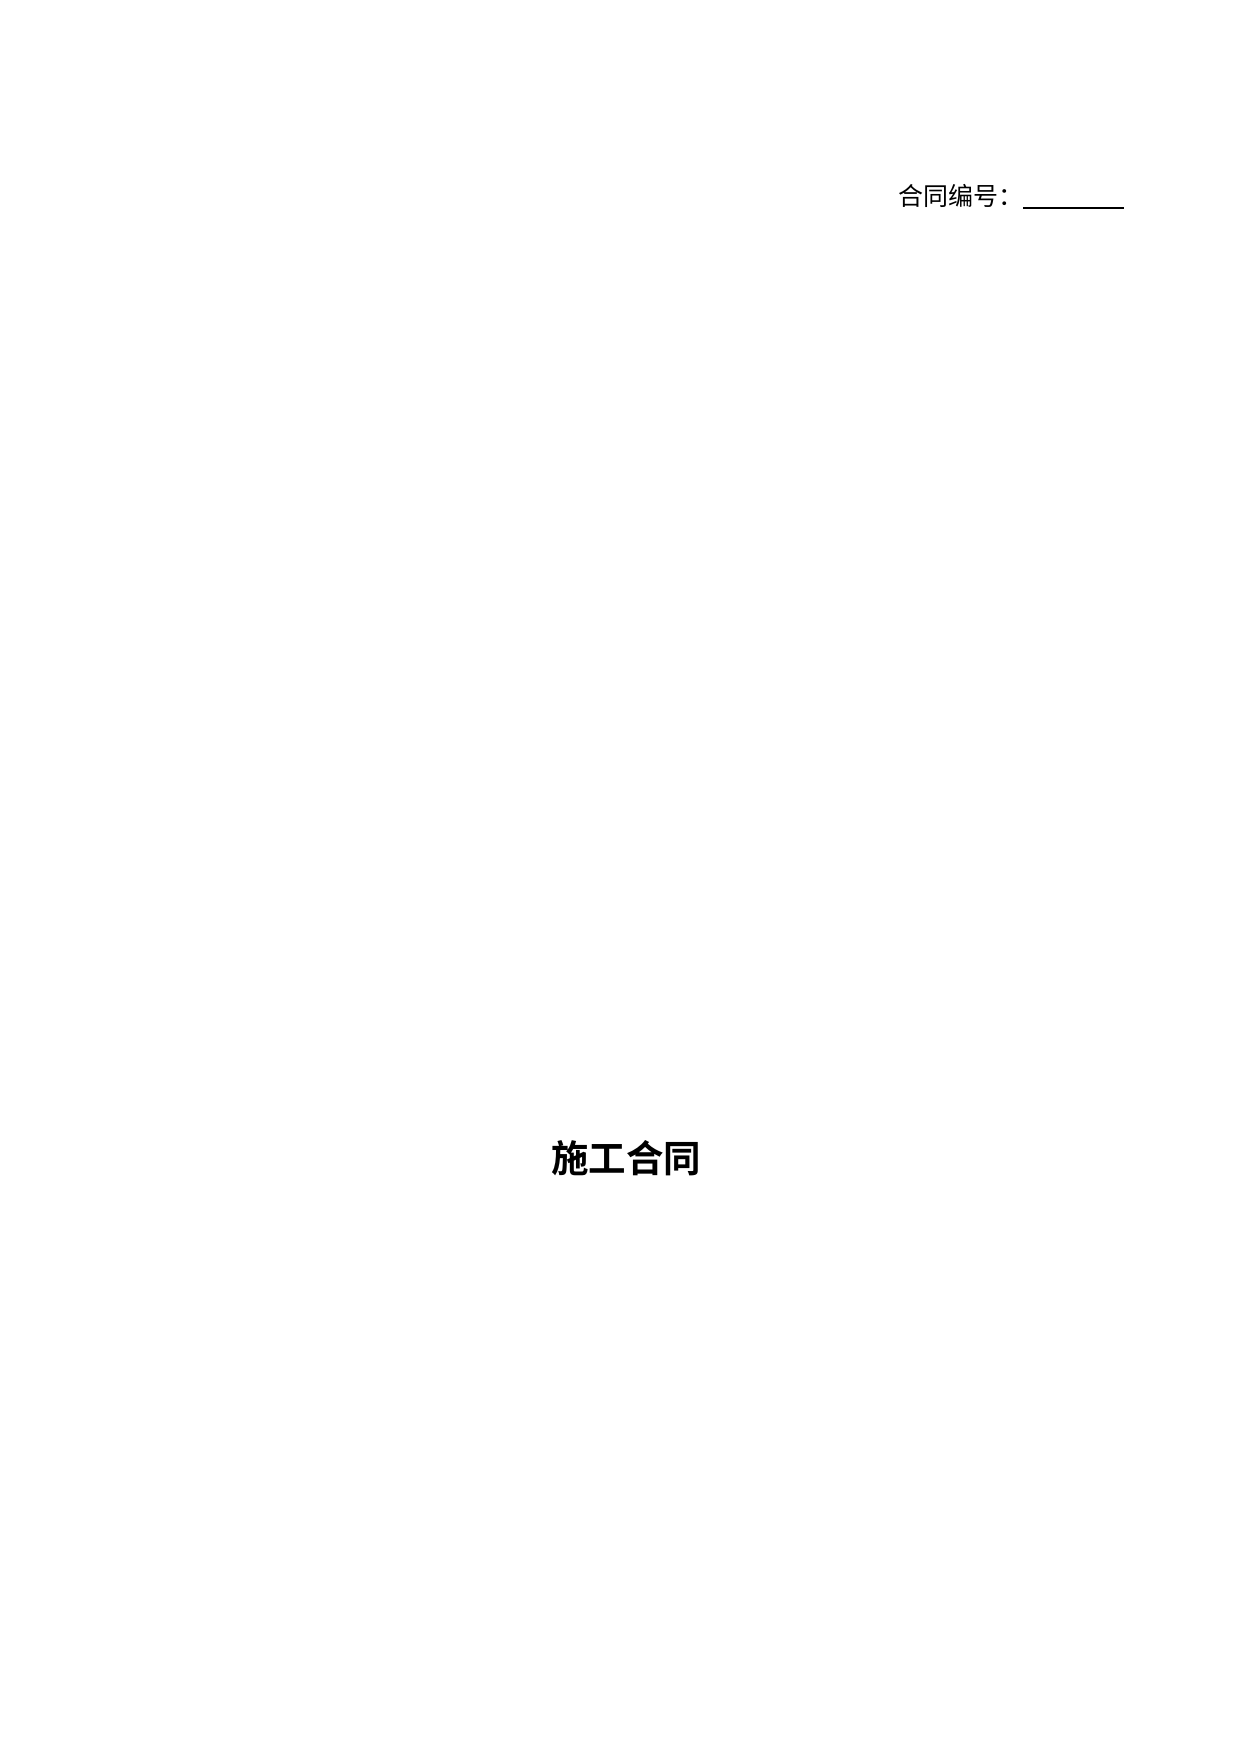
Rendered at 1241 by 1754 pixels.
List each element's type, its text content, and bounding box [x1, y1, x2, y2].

text 合同编号： [123, 162, 1129, 227]
text 施工合同 [123, 1124, 1129, 1189]
